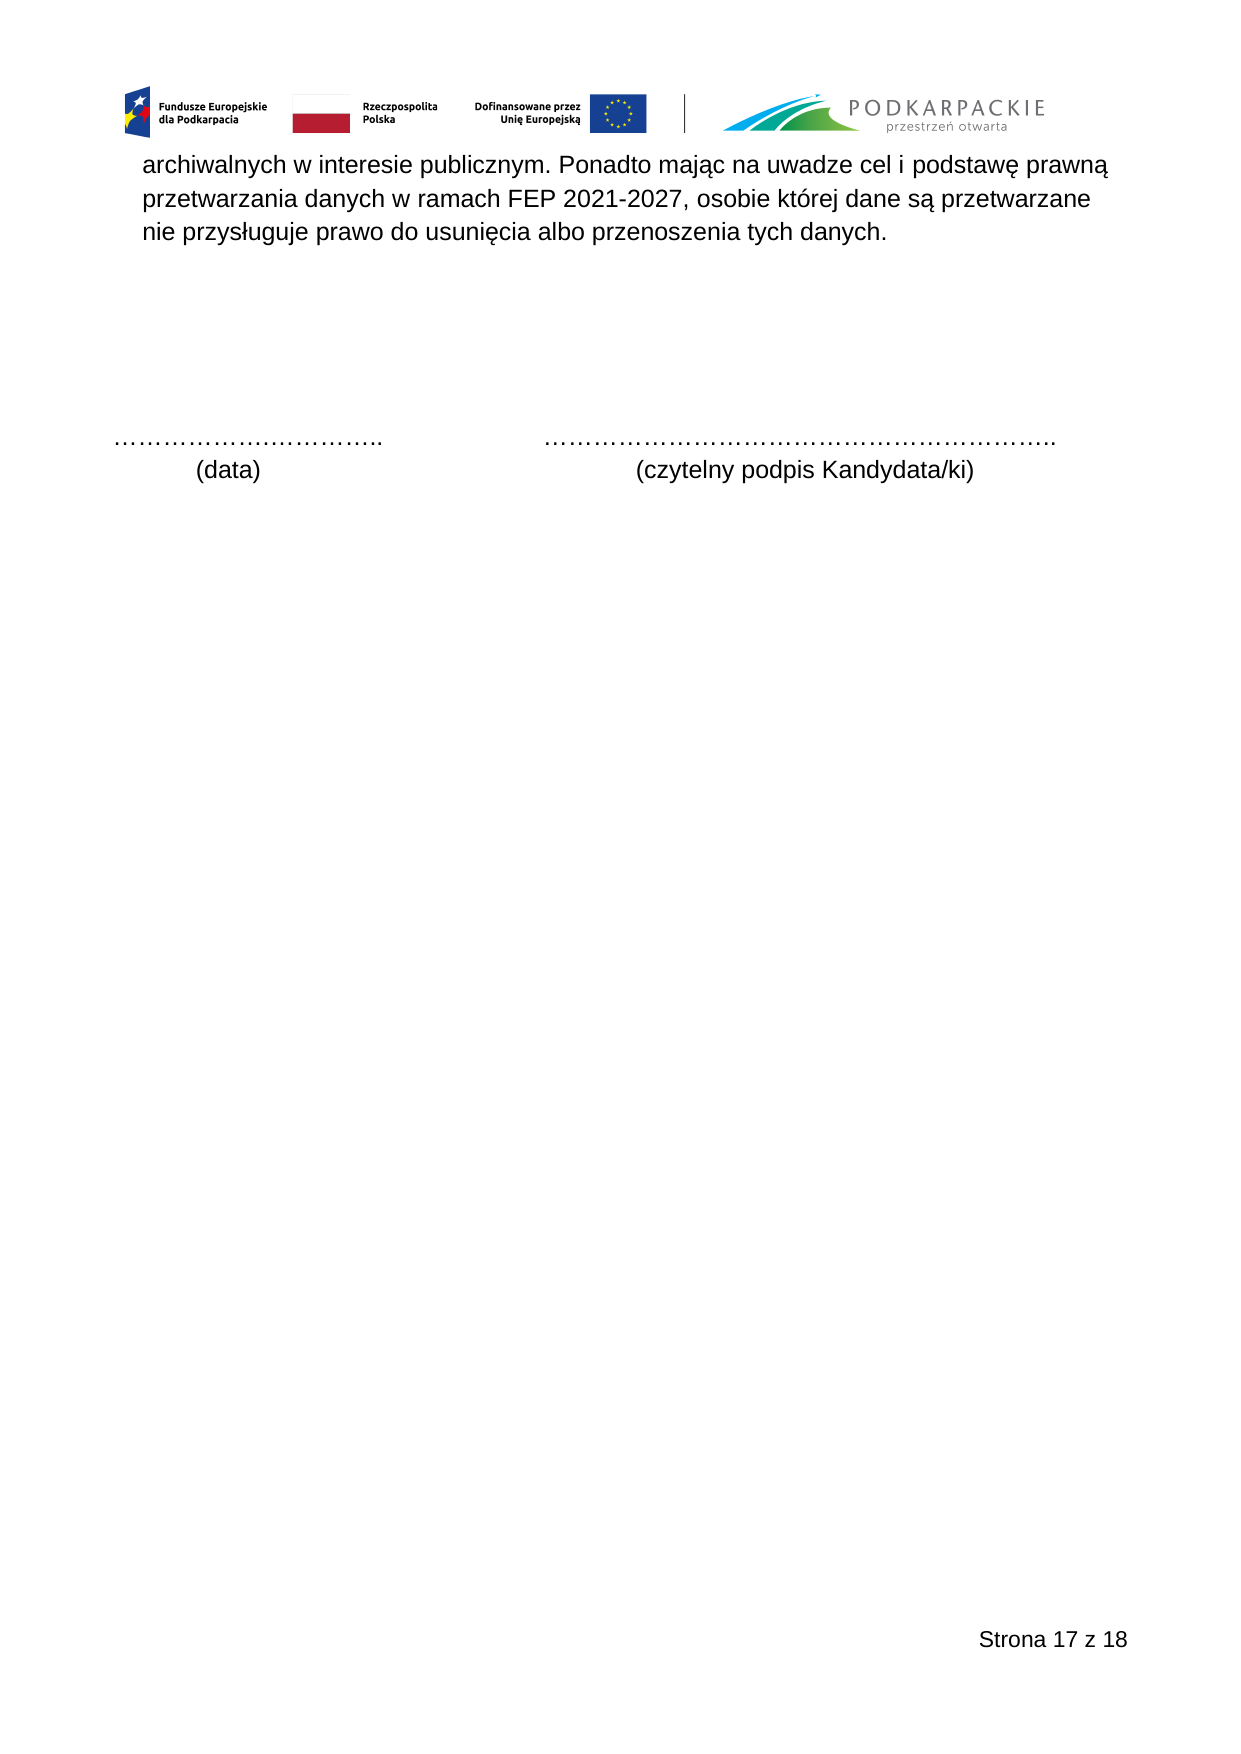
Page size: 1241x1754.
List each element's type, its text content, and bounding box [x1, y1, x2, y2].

text (data) (czytelny podpis Kandydata/ki) [112, 455, 1128, 484]
text ……………….………….. …………………………………………………….. [112, 422, 1128, 451]
picture [112, 73, 1057, 151]
